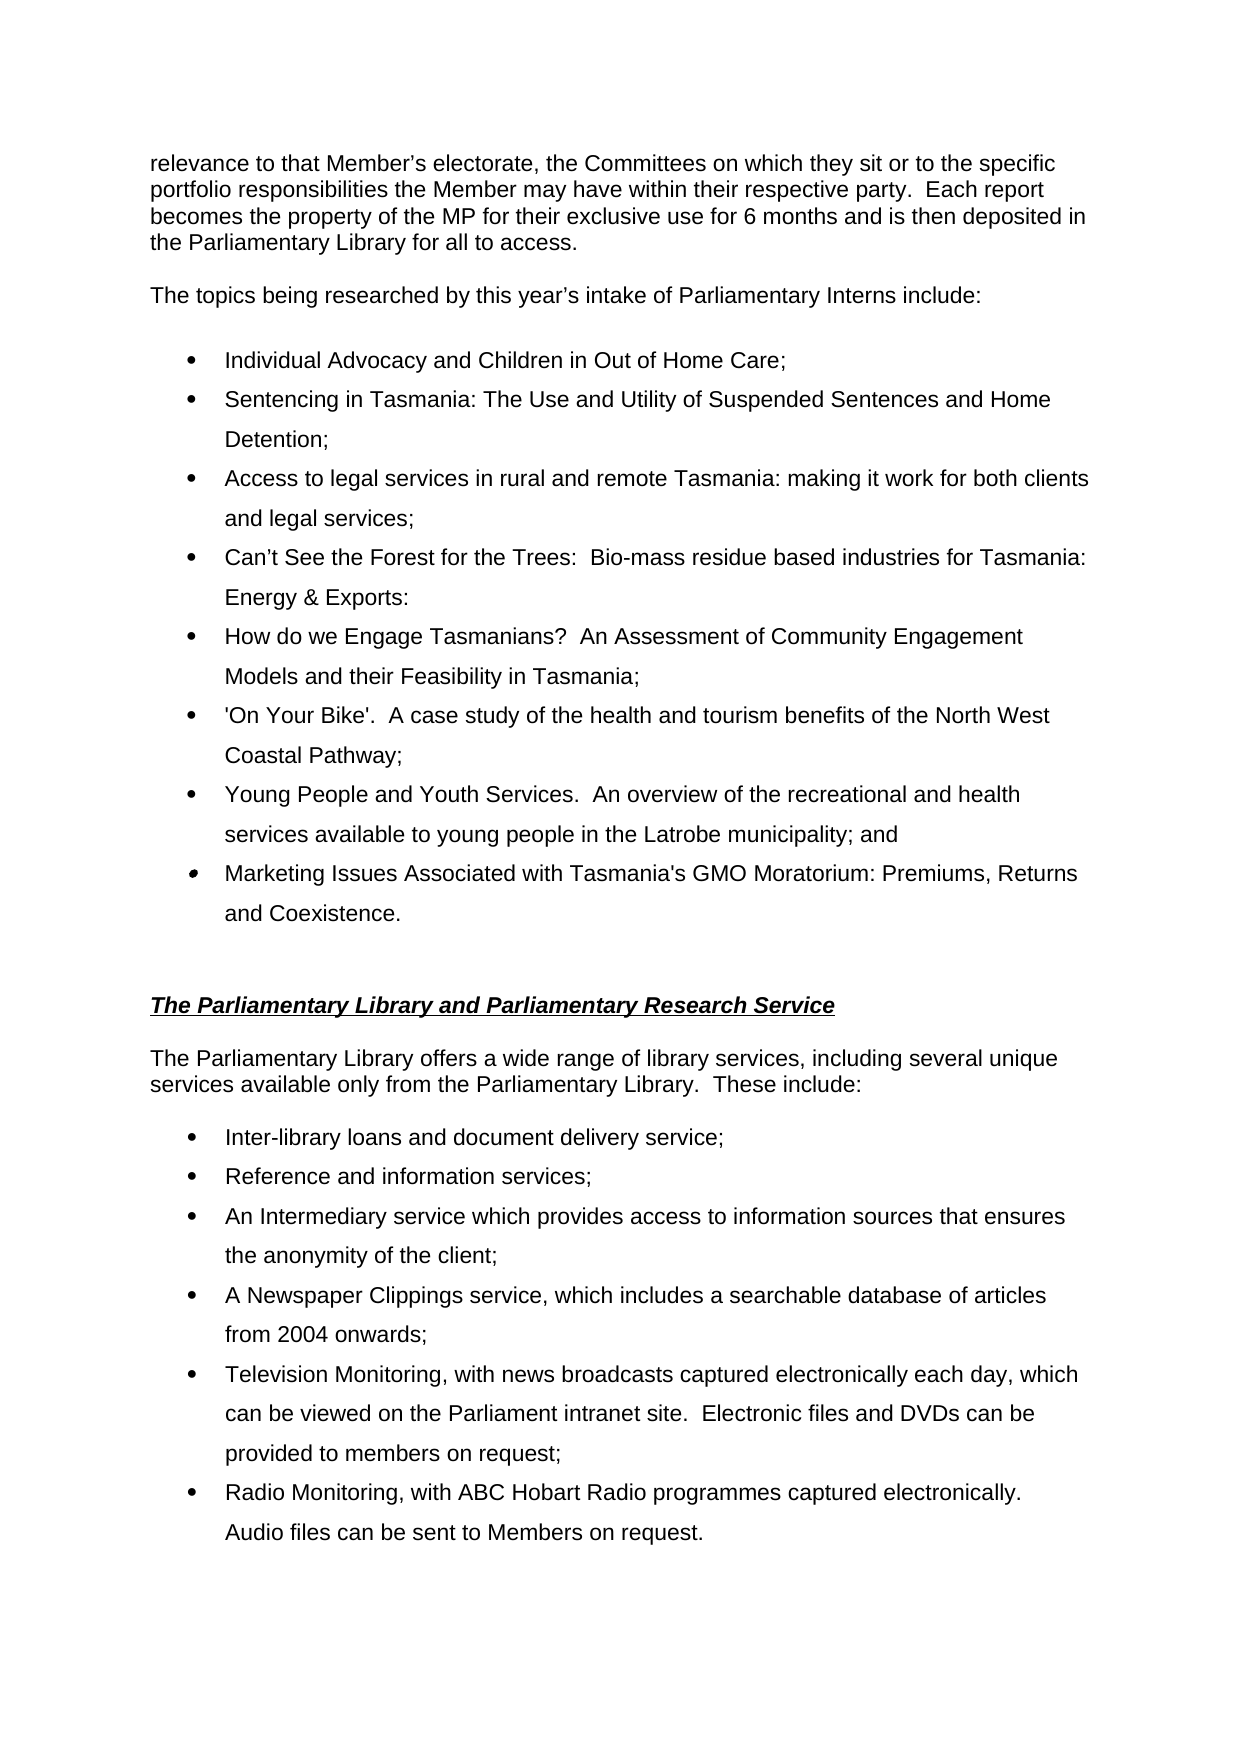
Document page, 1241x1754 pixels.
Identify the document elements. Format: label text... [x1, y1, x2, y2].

list Young People and Youth Services. An overview of the recreational and health services available to young people in the Latrobe municipality; and [187, 781, 1090, 847]
list Television Monitoring, with news broadcasts captured electronically each day, which can be viewed on the Parliament intranet site. Electronic files and DVDs can be provided to members on request; [188, 1361, 1090, 1466]
list Individual Advocacy and Children in Out of Home Care; [187, 347, 1090, 373]
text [150, 150, 1090, 255]
list Marketing Issues Associated with Tasmania's GMO Moratorium: Premiums, Returns and Coexistence. [187, 860, 1090, 926]
list Reference and information services; [188, 1163, 1090, 1189]
list How do we Engage Tasmanians? An Assessment of Community Engagement Models and their Feasibility in Tasmania; [187, 623, 1090, 689]
list Inter-library loans and document delivery service; [188, 1124, 1090, 1150]
list A Newspaper Clippings service, which includes a searchable database of articles from 2004 onwards; [188, 1282, 1090, 1347]
list 'On Your Bike'. A case study of the health and tourism benefits of the North West Coastal Pathway; [187, 702, 1090, 768]
list An Intermediary service which provides access to information sources that ensures the anonymity of the client; [188, 1203, 1090, 1268]
text The Parliamentary Library offers a wide range of library services, including several unique services available only from the Parliamentary Library. These include: [150, 1044, 1090, 1097]
list Radio Monitoring, with ABC Hobart Radio programmes captured electronically. Audio files can be sent to Members on request. [188, 1479, 1090, 1545]
list Access to legal services in rural and remote Tasmania: making it work for both clients and legal services; [187, 465, 1090, 531]
text The topics being researched by this year’s intake of Parliamentary Interns include: [150, 282, 1090, 308]
text The Parliamentary Library and Parliamentary Research Service [150, 992, 1090, 1018]
list Can’t See the Forest for the Trees: Bio-mass residue based industries for Tasmania: Energy & Exports: [187, 544, 1090, 610]
list Sentencing in Tasmania: The Use and Utility of Suspended Sentences and Home Detention; [187, 386, 1090, 452]
